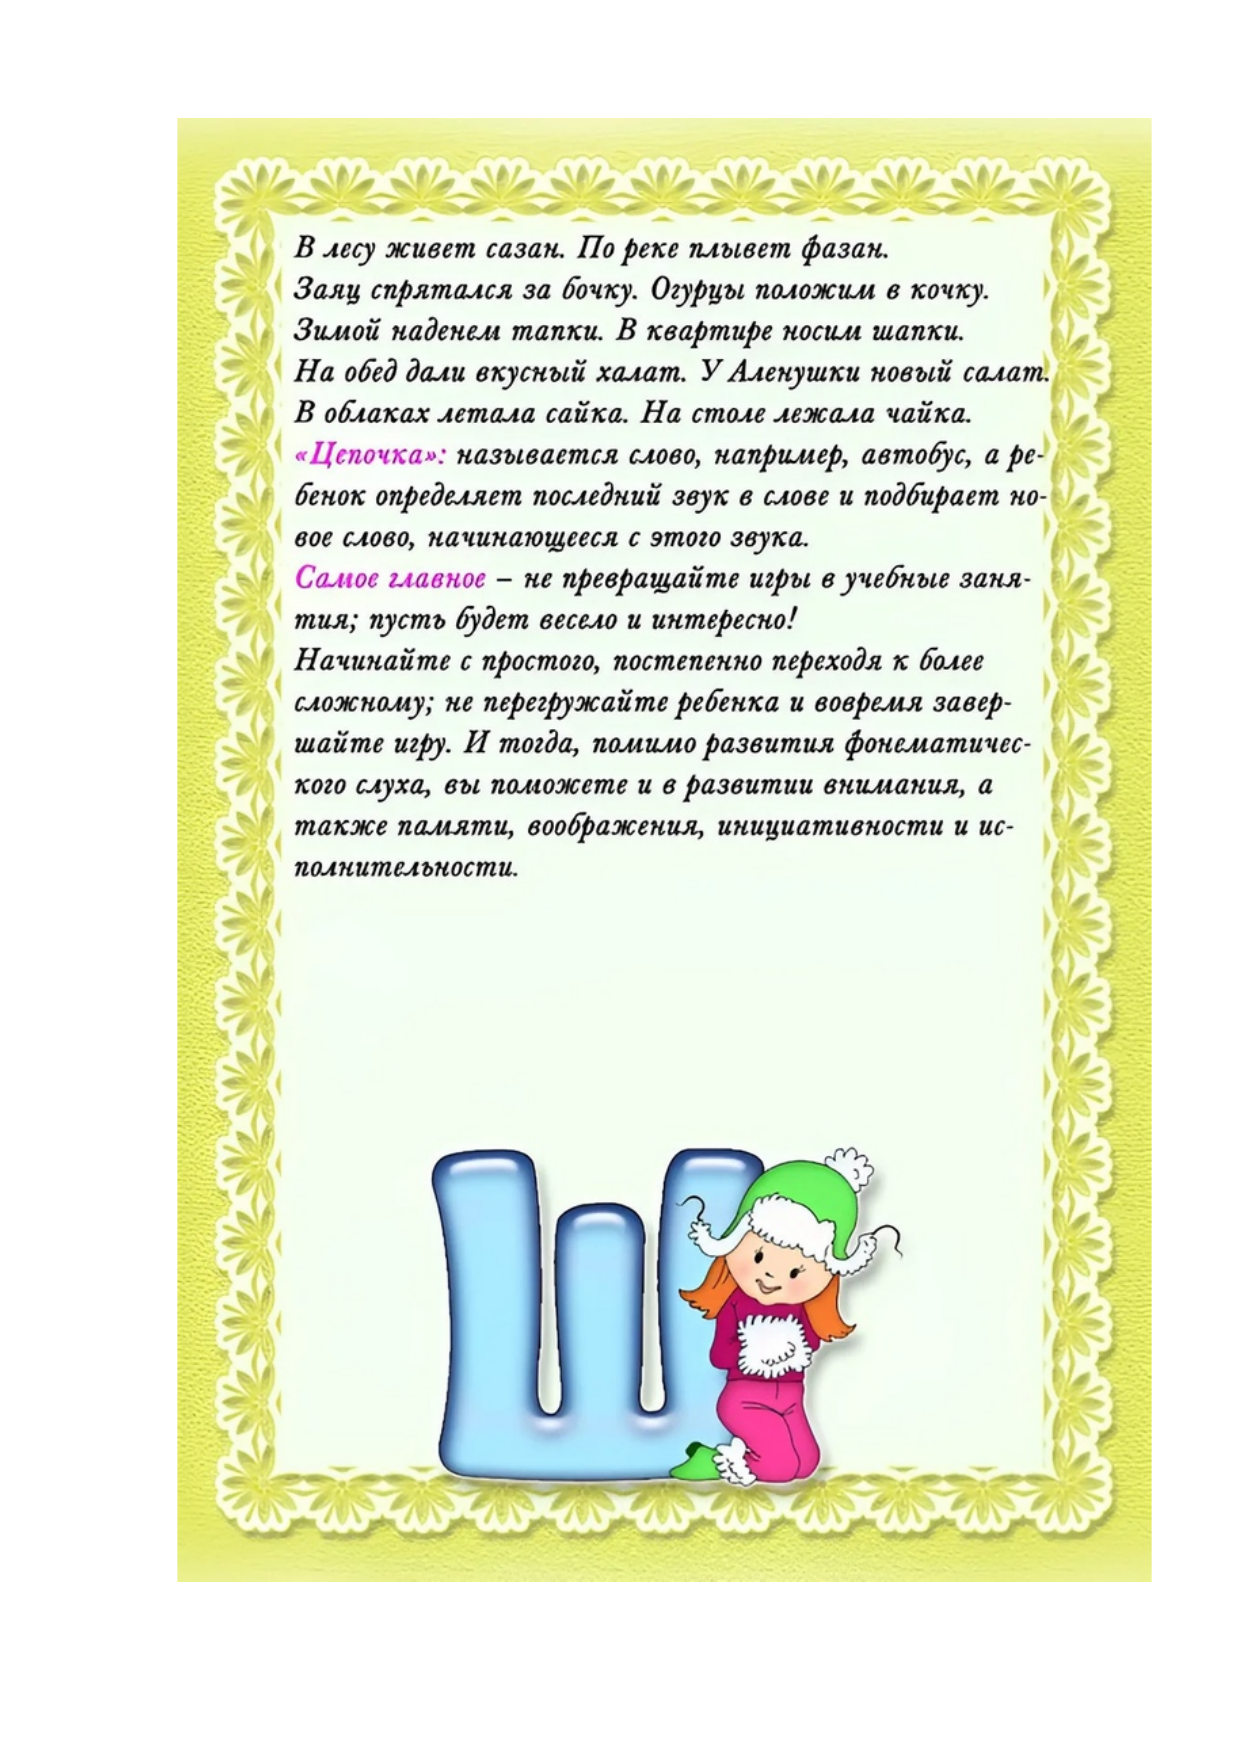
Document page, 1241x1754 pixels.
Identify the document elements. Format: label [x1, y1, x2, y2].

picture [177, 118, 1152, 1582]
